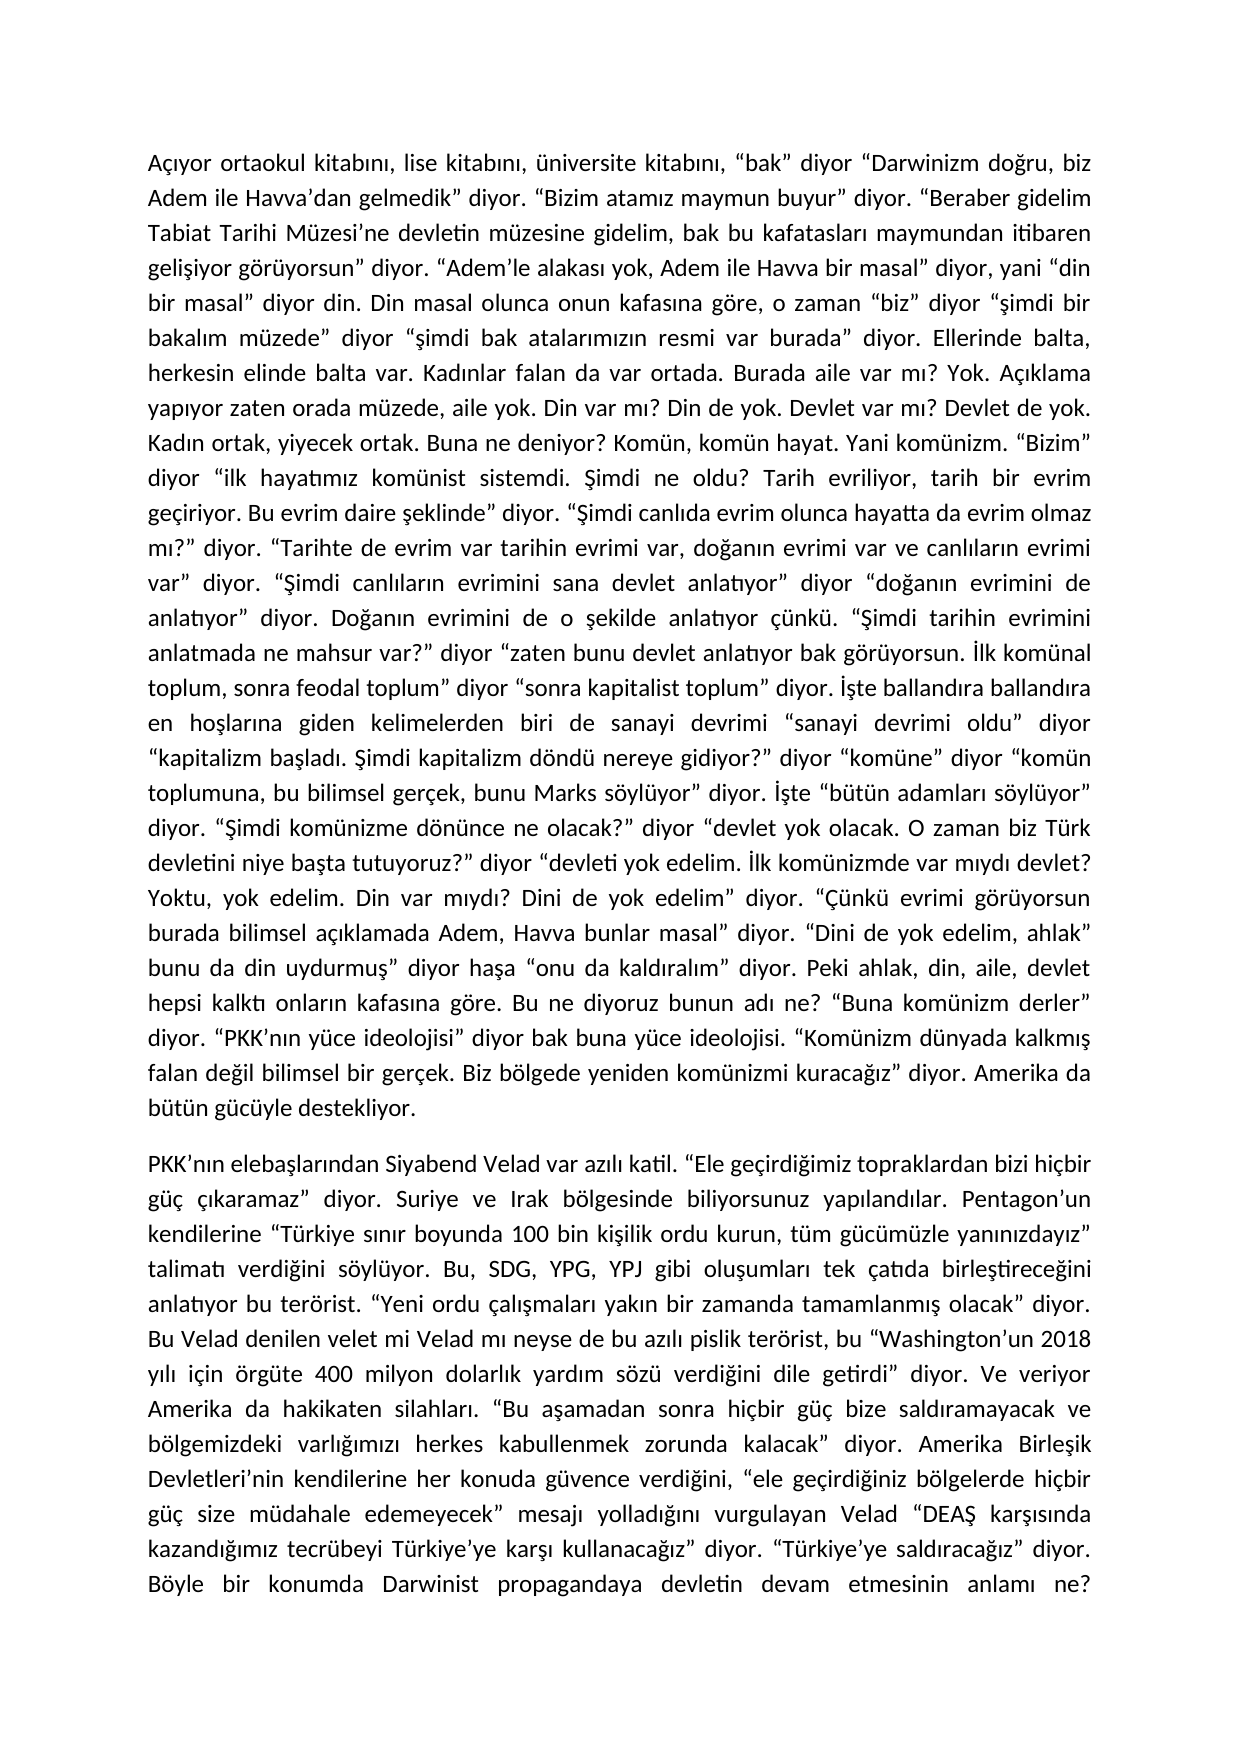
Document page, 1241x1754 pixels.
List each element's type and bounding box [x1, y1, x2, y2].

text [148, 1148, 1093, 1599]
text [148, 148, 1093, 1123]
